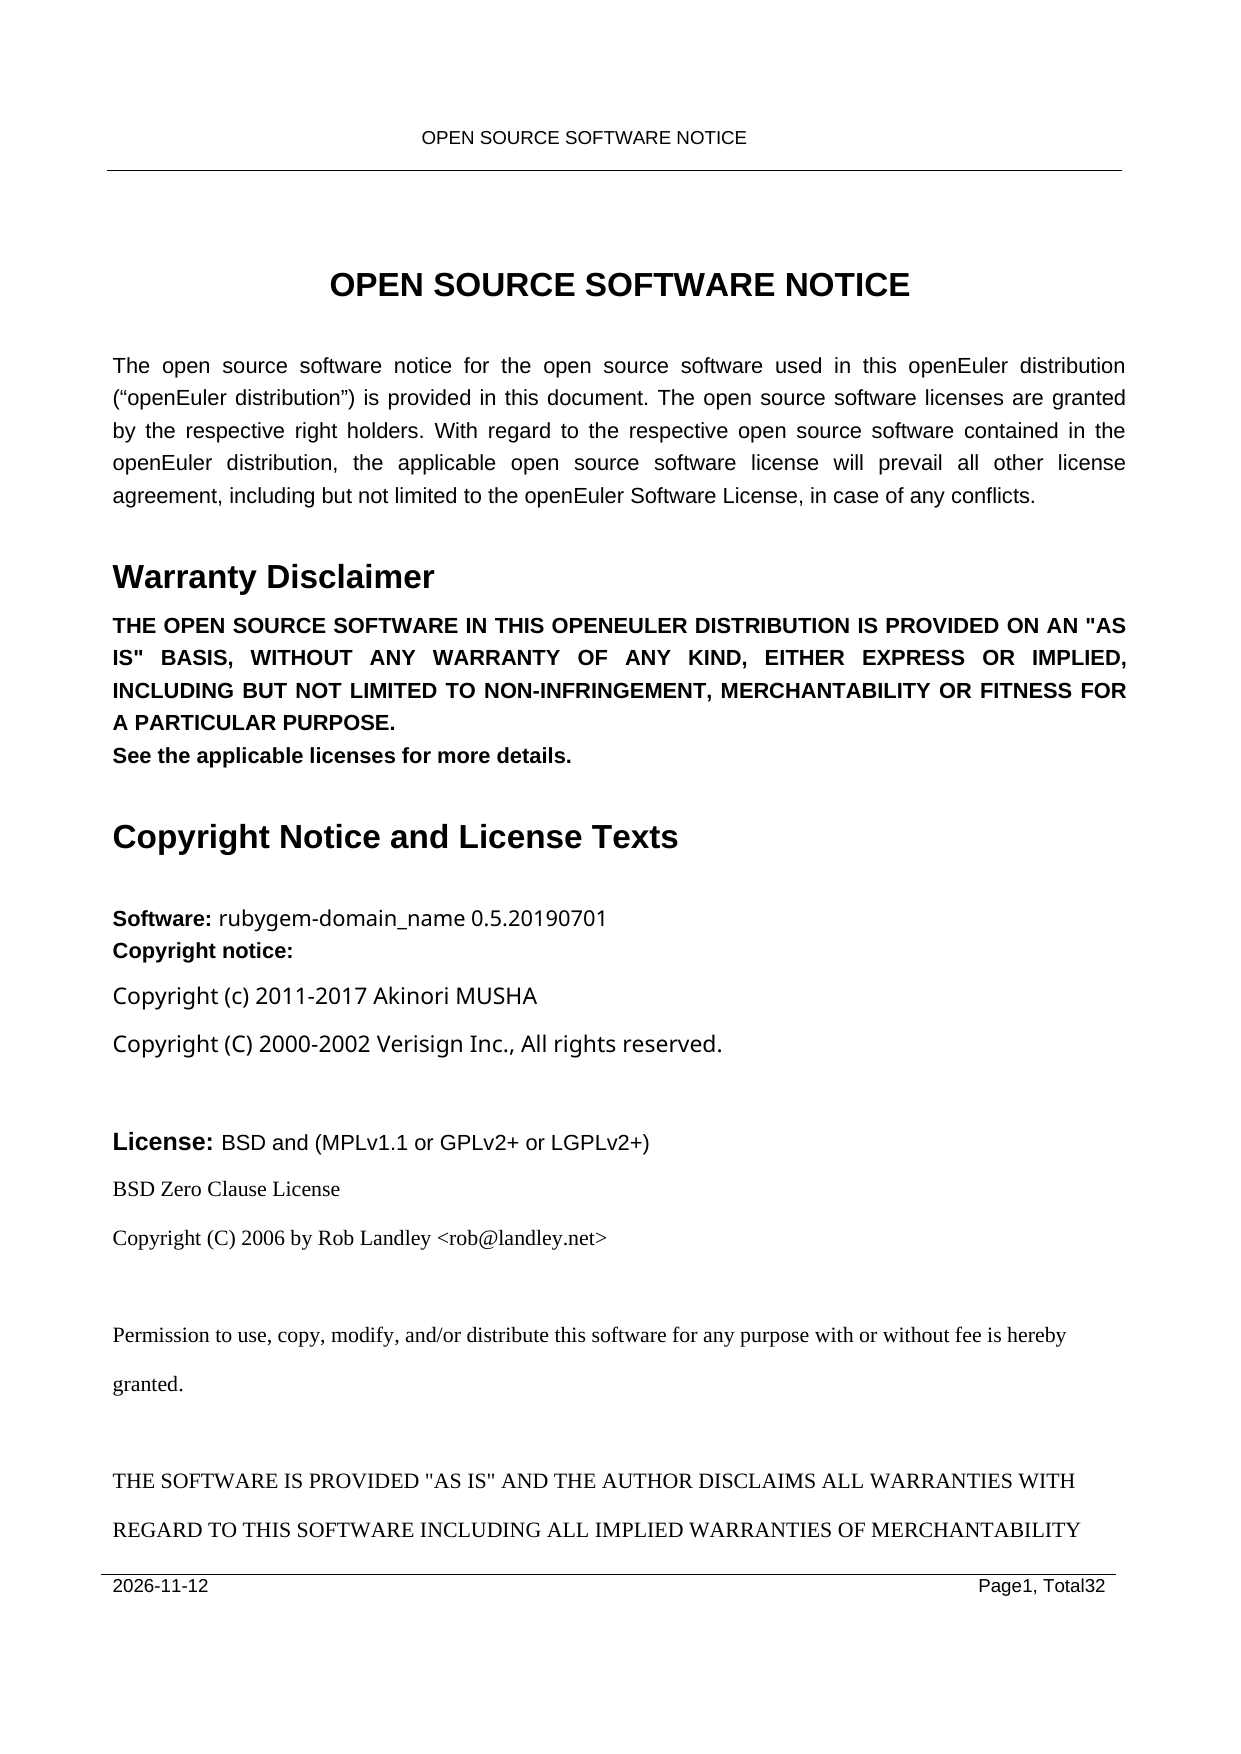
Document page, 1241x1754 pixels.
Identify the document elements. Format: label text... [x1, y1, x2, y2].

text License: BSD and (MPLv1.1 or GPLv2+ or LGPLv2+) [112, 1125, 1128, 1158]
text Copyright Notice and License Texts [112, 804, 1128, 869]
text Software: rubygem-domain_name 0.5.20190701 [112, 901, 1128, 934]
text Copyright (c) 2011-2017 Akinori MUSHA Copyright (C) 2000-2002 Verisign Inc., All rights reserved. [112, 979, 1128, 1109]
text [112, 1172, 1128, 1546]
text THE OPEN SOURCE SOFTWARE IN THIS OPENEULER DISTRIBUTION IS PROVIDED ON AN "AS IS" BASIS, WITHOUT ANY WARRANTY OF ANY KIND, EITHER EXPRESS OR IMPLIED, INCLUDING BUT NOT LIMITED TO NON-INFRINGEMENT, MERCHANTABILITY OR FITNESS FOR A PARTICULAR PURPOSE. See the applicable licenses for more details. [112, 609, 1128, 771]
text Copyright notice: [112, 934, 1128, 966]
text Warranty Disclaimer [112, 544, 1128, 609]
text The open source software notice for the open source software used in this openEuler distribution (“openEuler distribution”) is provided in this document. The open source software licenses are granted by the respective right holders. With regard to the respective open source software contained in the openEuler distribution, the applicable open source software license will prevail all other license agreement, including but not limited to the openEuler Software License, in case of any conflicts. [112, 349, 1128, 511]
text OPEN SOURCE SOFTWARE NOTICE [112, 251, 1128, 316]
